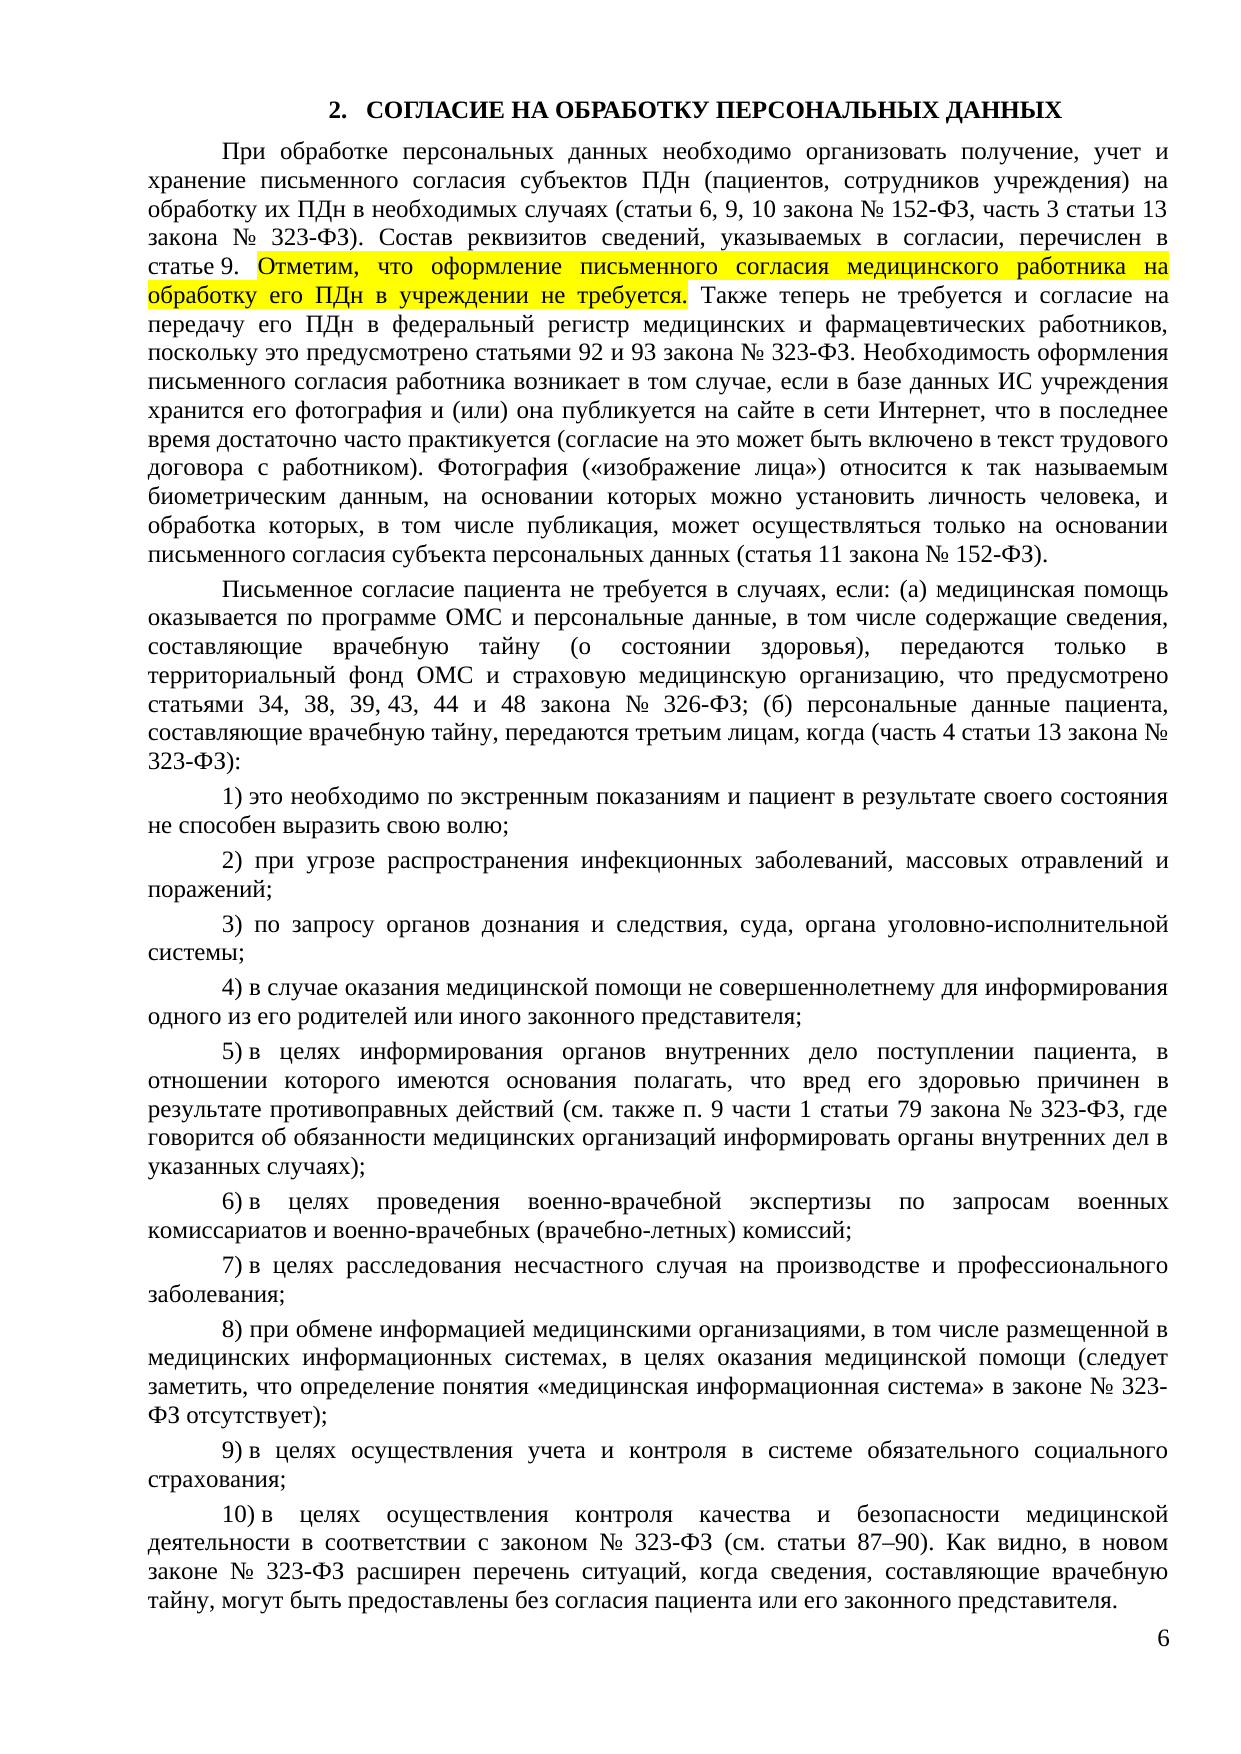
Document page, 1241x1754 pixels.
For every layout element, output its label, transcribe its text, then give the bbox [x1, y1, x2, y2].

text 8) при обмене информацией медицинскими организациями, в том числе размещенной в медицинских информационных системах, в целях оказания медицинской помощи (следует заметить, что определение понятия «медицинская информационная система» в законе № 323-ФЗ отсутствует); [148, 1314, 1169, 1429]
text 3) по запросу органов дознания и следствия, суда, органа уголовно-исполнительной системы; [148, 909, 1169, 966]
text 4) в случае оказания медицинской помощи не совершеннолетнему для информирования одного из его родителей или иного законного представителя; [148, 972, 1169, 1030]
text 7) в целях расследования несчастного случая на производстве и профессионального заболевания; [148, 1250, 1169, 1307]
text 5) в целях информирования органов внутренних дело поступлении пациента, в отношении которого имеются основания полагать, что вред его здоровью причинен в результате противоправных действий (см. также п. 9 части 1 статьи 79 закона № 323-ФЗ, где говорится об обязанности медицинских организаций информировать органы внутренних дел в указанных случаях); [148, 1036, 1169, 1180]
text 2) при угрозе распространения инфекционных заболеваний, массовых отравлений и поражений; [148, 845, 1169, 902]
text 6) в целях проведения военно-врачебной экспертизы по запросам военных комиссариатов и военно-врачебных (врачебно-летных) комиссий; [148, 1186, 1169, 1244]
text Письменное согласие пациента не требуется в случаях, если: (а) медицинская помощь оказывается по программе ОМС и персональные данные, в том числе содержащие сведения, составляющие врачебную тайну (о состоянии здоровья), передаются только в территориальный фонд ОМС и страховую медицинскую организацию, что предусмотрено статьями 34, 38, 39, 43, 44 и 48 закона № 326-ФЗ; (б) персональные данные пациента, составляющие врачебную тайну, передаются третьим лицам, когда (часть 4 статьи 13 закона № 323-ФЗ): [148, 574, 1169, 775]
subtitle СОГЛАСИЕ НА ОБРАБОТКУ ПЕРСОНАЛЬНЫХ ДАННЫХ [222, 95, 1169, 124]
text 1) это необходимо по экстренным показаниям и пациент в результате своего состояния не способен выразить свою волю; [148, 781, 1169, 839]
text 9) в целях осуществления учета и контроля в системе обязательного социального страхования; [148, 1435, 1169, 1492]
text При обработке персональных данных необходимо организовать получение, учет и хранение письменного согласия субъектов ПДн (пациентов, сотрудников учреждения) на обработку их ПДн в необходимых случаях (статьи 6, 9, 10 закона № 152-ФЗ, часть 3 статьи 13 закона № 323-ФЗ). Состав реквизитов сведений, указываемых в согласии, перечислен в статье 9. Отметим, что оформление письменного согласия медицинского работника на обработку его ПДн в учреждении не требуется. Также теперь не требуется и согласие на передачу его ПДн в федеральный регистр медицинских и фармацевтических работников, поскольку это предусмотрено статьями 92 и 93 закона № 323-ФЗ. Необходимость оформления письменного согласия работника возникает в том случае, если в базе данных ИС учреждения хранится его фотография и (или) она публикуется на сайте в сети Интернет, что в последнее время достаточно часто практикуется (согласие на это может быть включено в текст трудового договора с работником). Фотография («изображение лица») относится к так называемым биометрическим данным, на основании которых можно установить личность человека, и обработка которых, в том числе публикация, может осуществляться только на основании письменного согласия субъекта персональных данных (статья 11 закона № 152-ФЗ). [148, 136, 1169, 280]
text 10) в целях осуществления контроля качества и безопасности медицинской деятельности в соответствии с законом № 323-ФЗ (см. статьи 87–90). Как видно, в новом законе № 323-ФЗ расширен перечень ситуаций, когда сведения, составляющие врачебную тайну, могут быть предоставлены без согласия пациента или его законного представителя. [148, 1499, 1169, 1614]
text При обработке персональных данных необходимо организовать получение, учет и хранение письменного согласия субъектов ПДн (пациентов, сотрудников учреждения) на обработку их ПДн в необходимых случаях (статьи 6, 9, 10 закона № 152-ФЗ, часть 3 статьи 13 закона № 323-ФЗ). Состав реквизитов сведений, указываемых в согласии, перечислен в статье 9. Отметим, что оформление письменного согласия медицинского работника на обработку его ПДн в учреждении не требуется. Также теперь не требуется и согласие на передачу его ПДн в федеральный регистр медицинских и фармацевтических работников, поскольку это предусмотрено статьями 92 и 93 закона № 323-ФЗ. Необходимость оформления письменного согласия работника возникает в том случае, если в базе данных ИС учреждения хранится его фотография и (или) она публикуется на сайте в сети Интернет, что в последнее время достаточно часто практикуется (согласие на это может быть включено в текст трудового договора с работником). Фотография («изображение лица») относится к так называемым биометрическим данным, на основании которых можно установить личность человека, и обработка которых, в том числе публикация, может осуществляться только на основании письменного согласия субъекта персональных данных (статья 11 закона № 152-ФЗ). [148, 280, 1169, 567]
